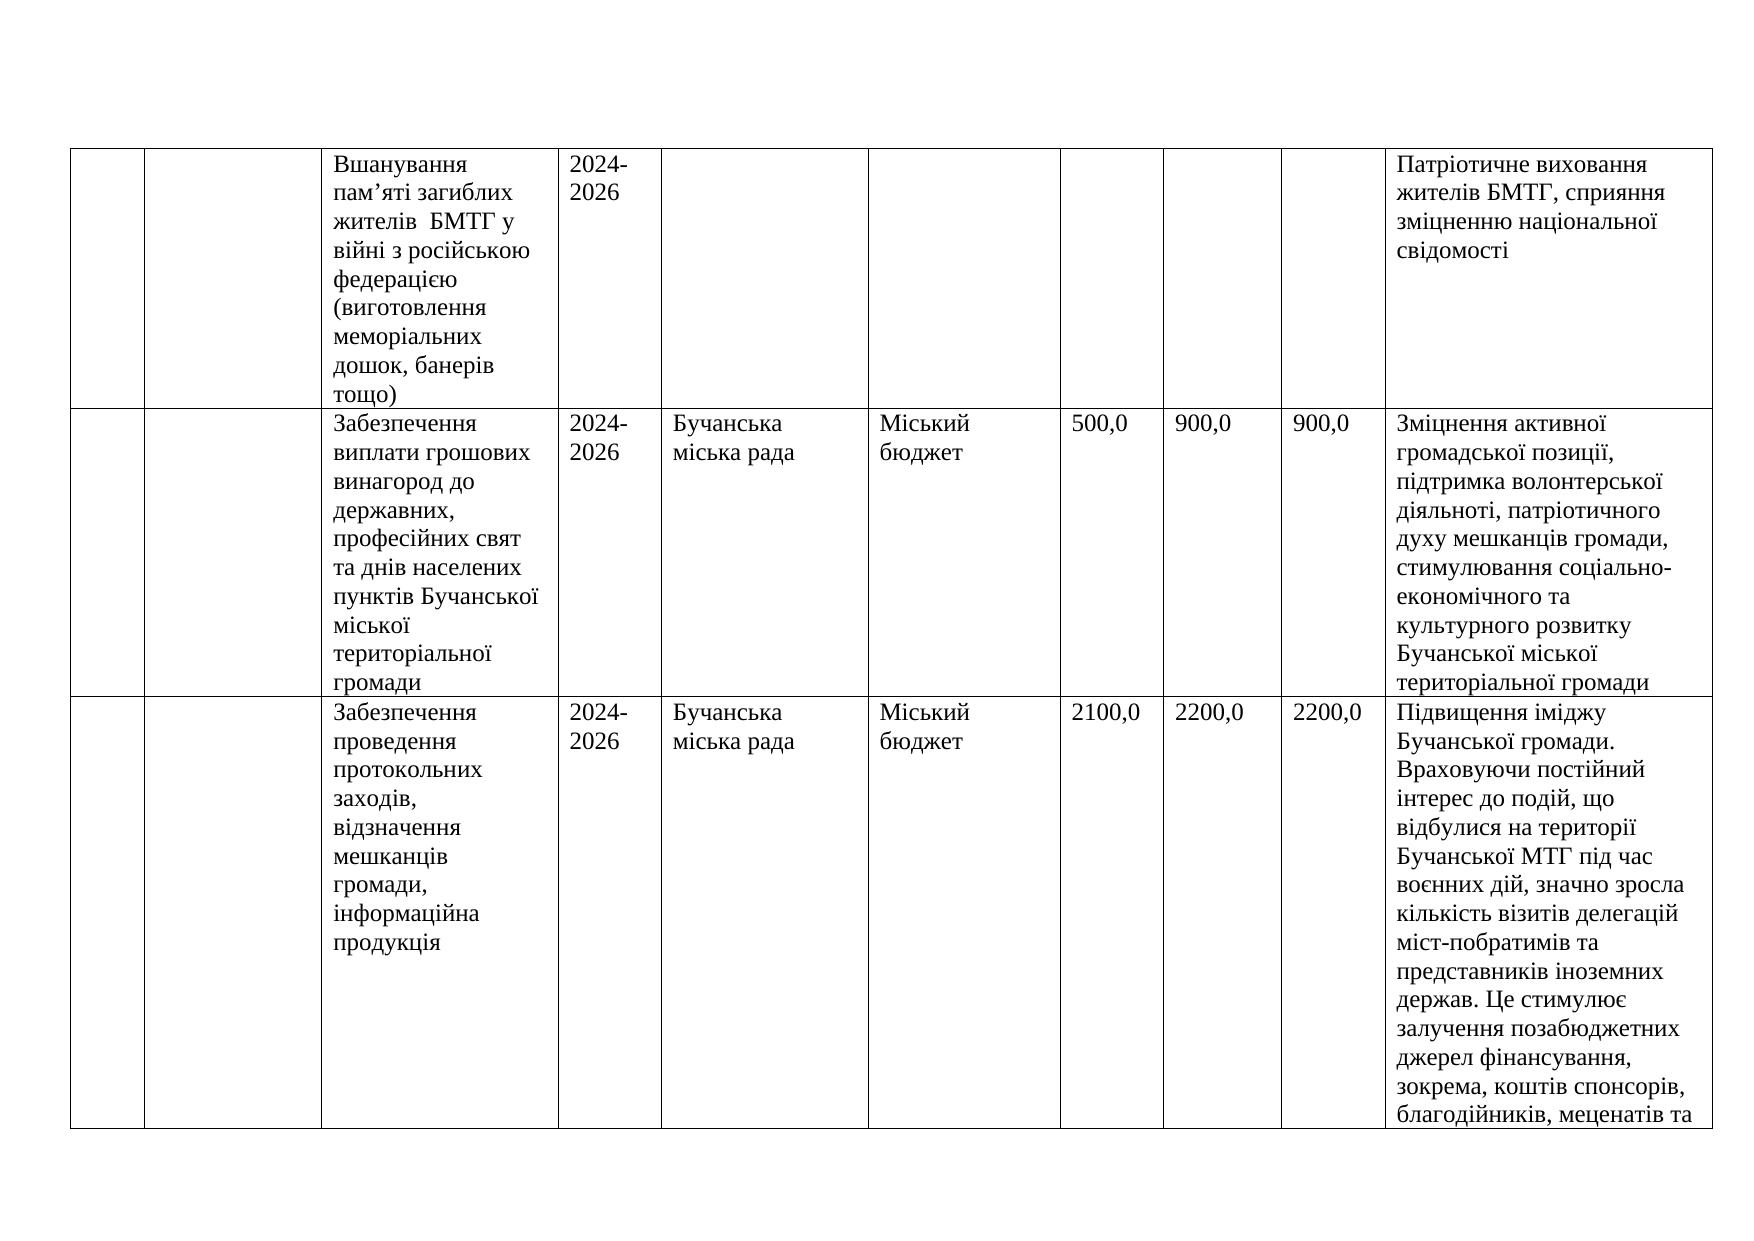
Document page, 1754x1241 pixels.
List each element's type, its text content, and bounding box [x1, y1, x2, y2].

table_cell 2024-2026 [559, 697, 661, 1128]
table_cell Зміцнення активної громадської позиції, підтримка волонтерської діяльноті, патріотичного духу мешканців громади, стимулювання соціально-економічного та культурного розвитку Бучанської міської територіальної громади [1386, 409, 1712, 696]
table_cell 2024-2026 [559, 149, 661, 407]
table_cell 2200,0 [1164, 697, 1281, 1128]
table_cell [1061, 149, 1163, 407]
table_cell [71, 697, 144, 1128]
table_cell [1282, 149, 1385, 407]
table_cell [662, 697, 868, 1128]
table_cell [322, 697, 558, 1128]
table_cell Міський бюджет [869, 697, 1060, 1128]
table_cell [869, 149, 1060, 407]
table_cell [1164, 149, 1281, 407]
table_cell Забезпечення виплати грошових винагород до державних, професійних свят та днів населених пунктів Бучанської міської територіальної громади [322, 409, 558, 696]
table_cell Бучанська міська рада [662, 409, 868, 696]
table_cell 2024-2026 [559, 409, 661, 696]
table_cell [145, 409, 321, 696]
table_cell [71, 149, 144, 407]
table_cell [71, 409, 144, 696]
table_cell 900,0 [1282, 409, 1385, 696]
table_cell Міський бюджет [869, 409, 1060, 696]
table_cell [1386, 697, 1712, 1128]
table_cell 2100,0 [1061, 697, 1163, 1128]
table_cell [662, 149, 868, 407]
table_cell 900,0 [1164, 409, 1281, 696]
table_cell Патріотичне виховання жителів БМТГ, сприяння зміцненню національної свідомості [1386, 149, 1712, 407]
table_cell 2200,0 [1282, 697, 1385, 1128]
table_cell [145, 697, 321, 1128]
table_cell Вшанування пам’яті загиблих жителів БМТГ у війні з російською федерацією (виготовлення меморіальних дошок, банерів тощо) [322, 149, 558, 407]
table_cell 500,0 [1061, 409, 1163, 696]
table_cell [145, 149, 321, 407]
